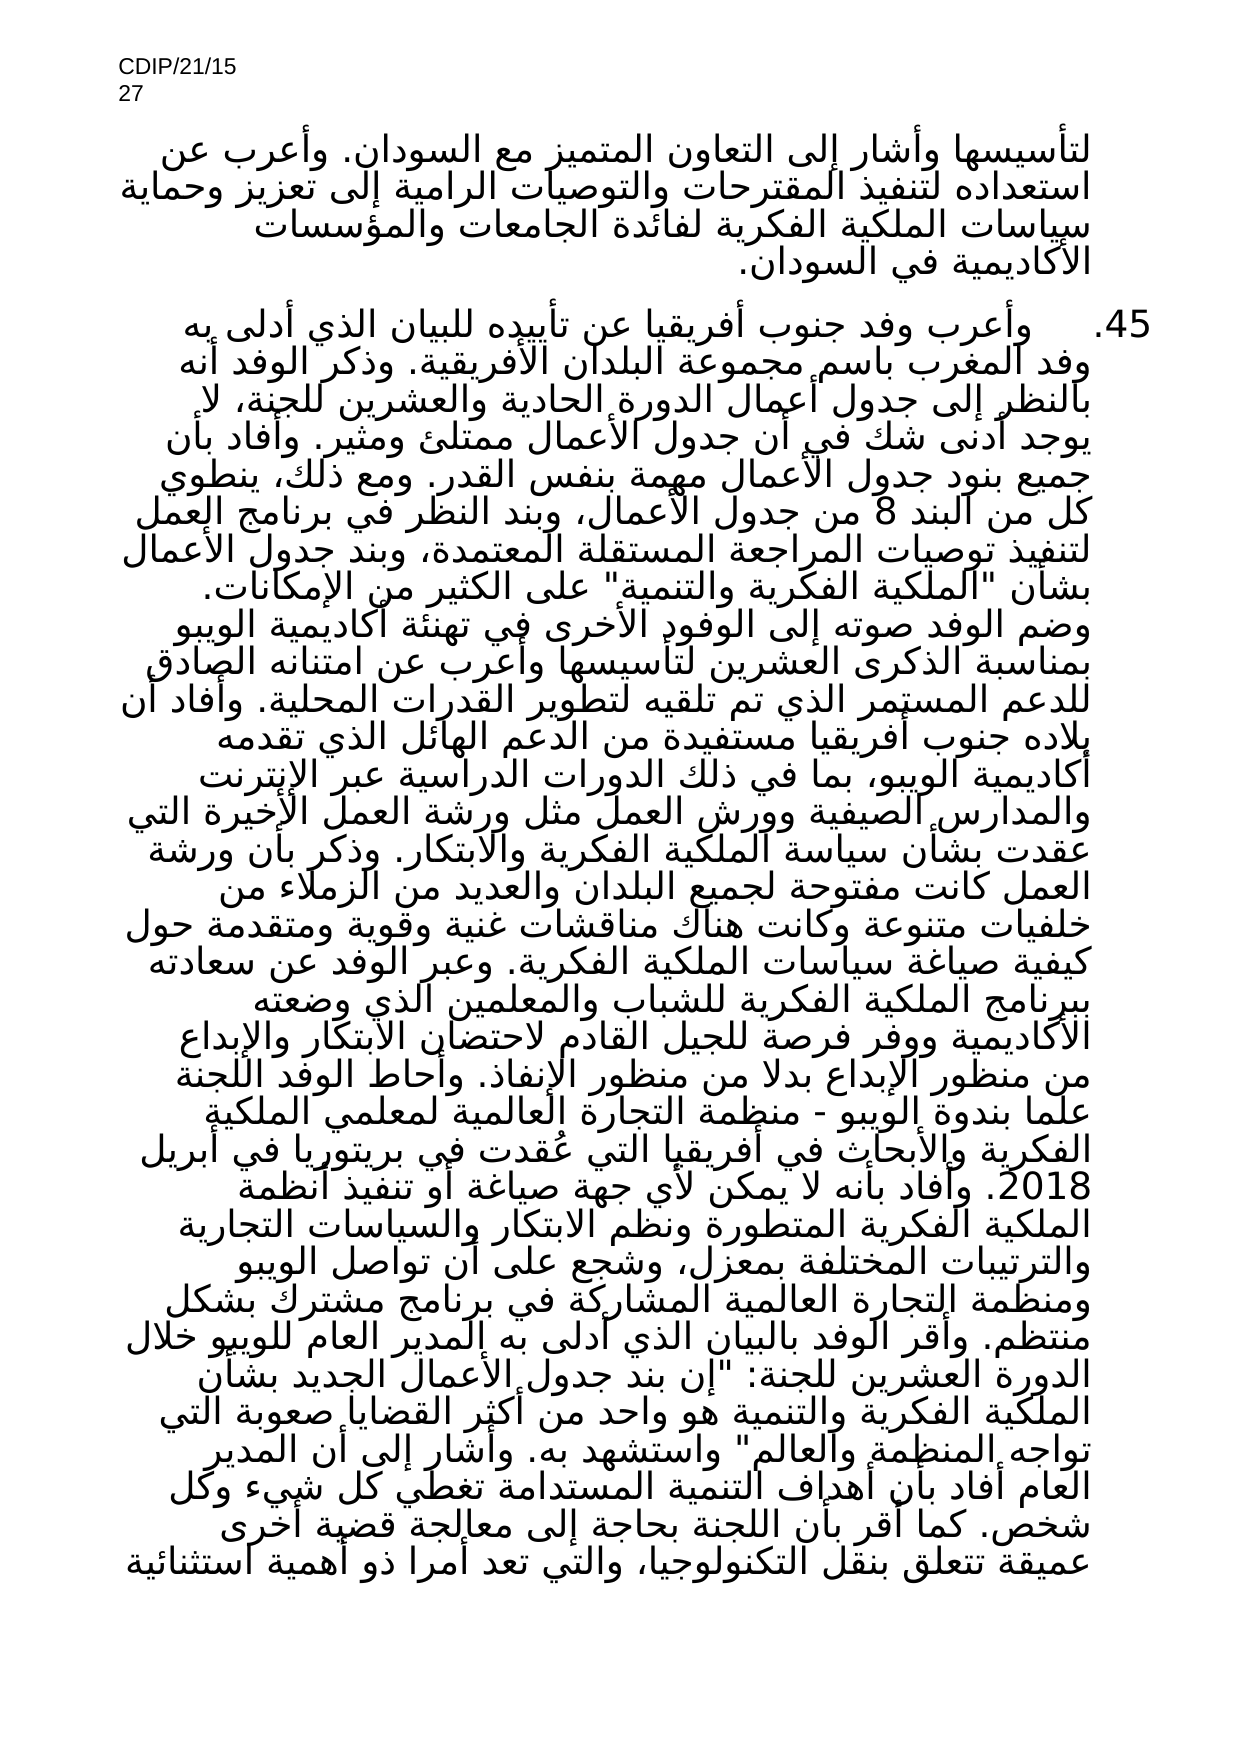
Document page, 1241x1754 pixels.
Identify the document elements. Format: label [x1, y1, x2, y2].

text [118, 307, 1092, 1582]
text [118, 132, 1092, 282]
